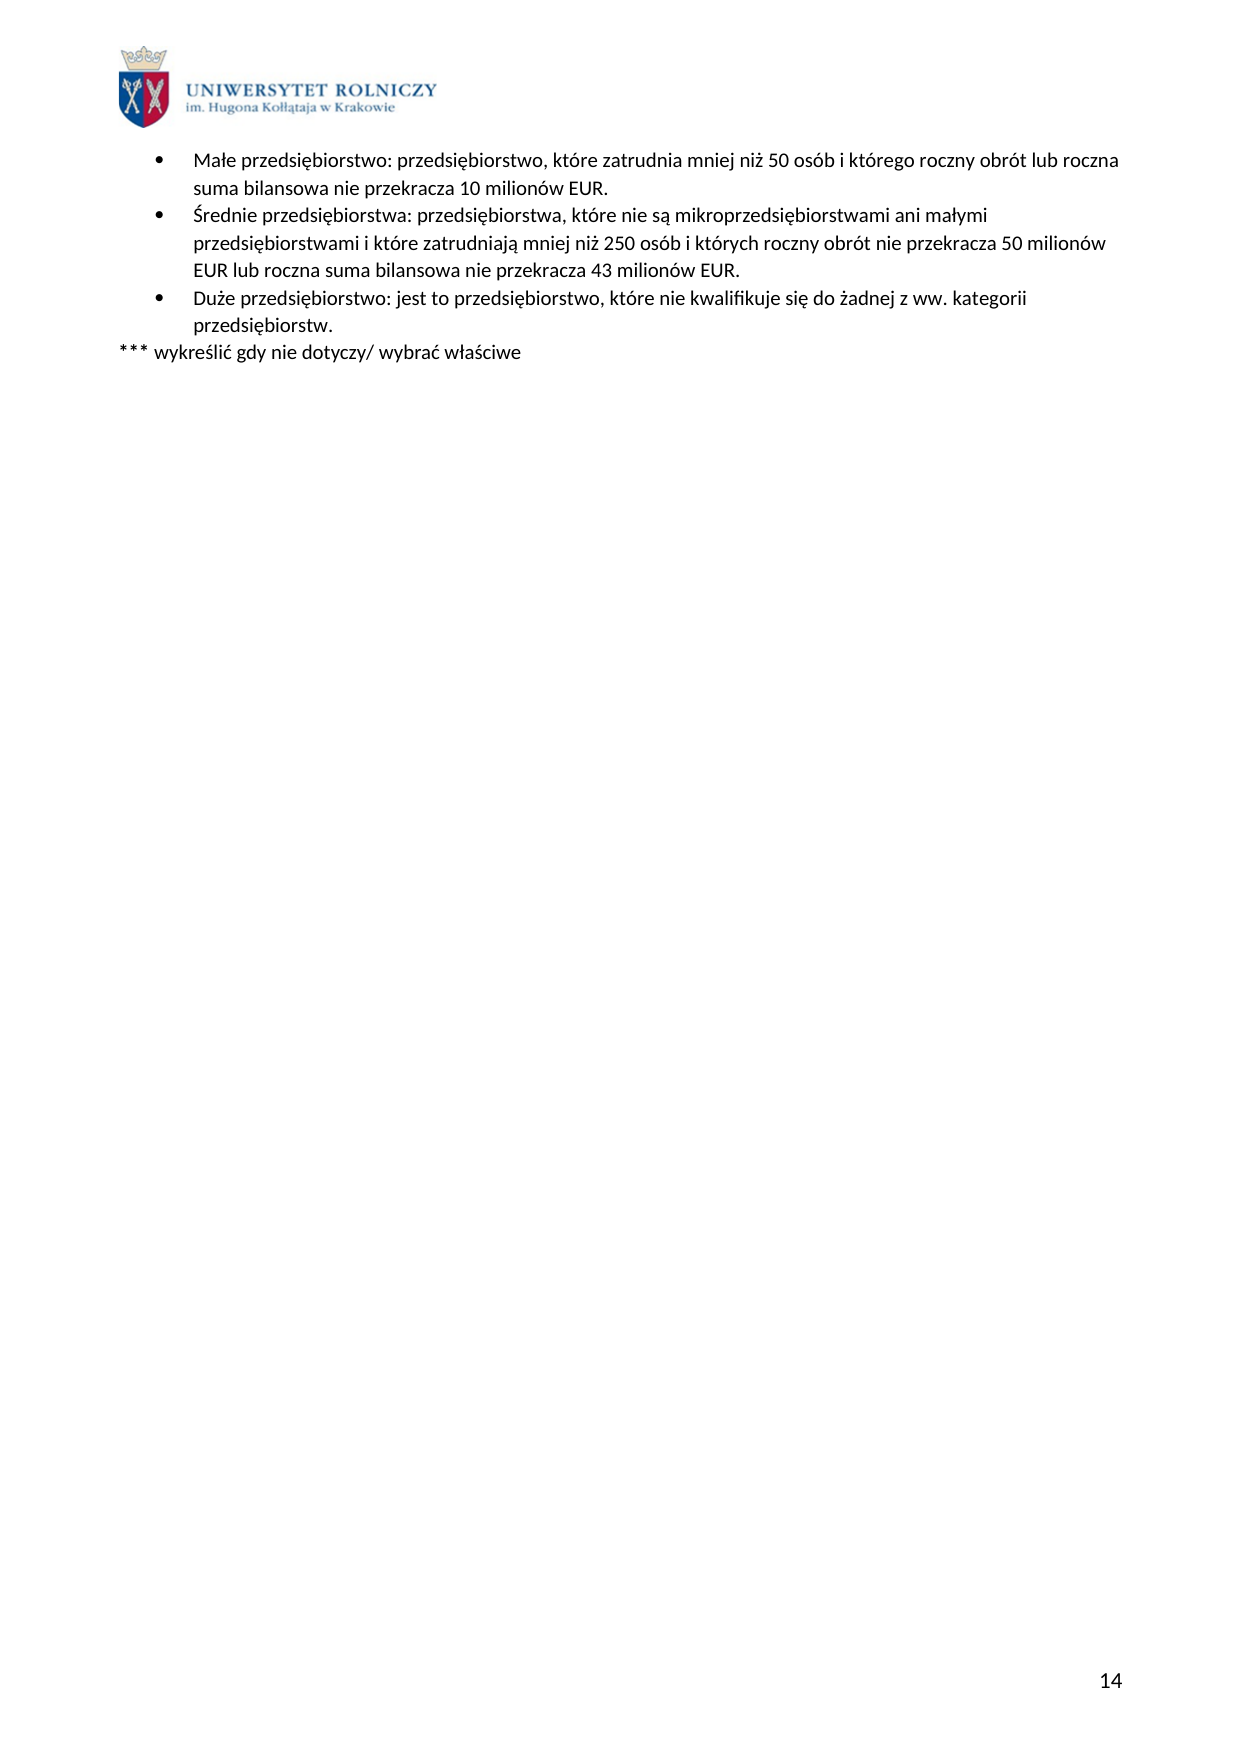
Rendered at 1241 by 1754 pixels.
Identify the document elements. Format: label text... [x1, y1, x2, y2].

list Małe przedsiębiorstwo: przedsiębiorstwo, które zatrudnia mniej niż 50 osób i którego roczny obrót lub roczna suma bilansowa nie przekracza 10 milionów EUR. [156, 148, 1122, 201]
picture [118, 46, 437, 128]
list Duże przedsiębiorstwo: jest to przedsiębiorstwo, które nie kwalifikuje się do żadnej z ww. kategorii przedsiębiorstw. [156, 285, 1122, 337]
list Średnie przedsiębiorstwa: przedsiębiorstwa, które nie są mikroprzedsiębiorstwami ani małymi przedsiębiorstwami i które zatrudniają mniej niż 250 osób i których roczny obrót nie przekracza 50 milionów EUR lub roczna suma bilansowa nie przekracza 43 milionów EUR. [156, 202, 1122, 283]
text *** wykreślić gdy nie dotyczy/ wybrać właściwe [118, 339, 1122, 365]
